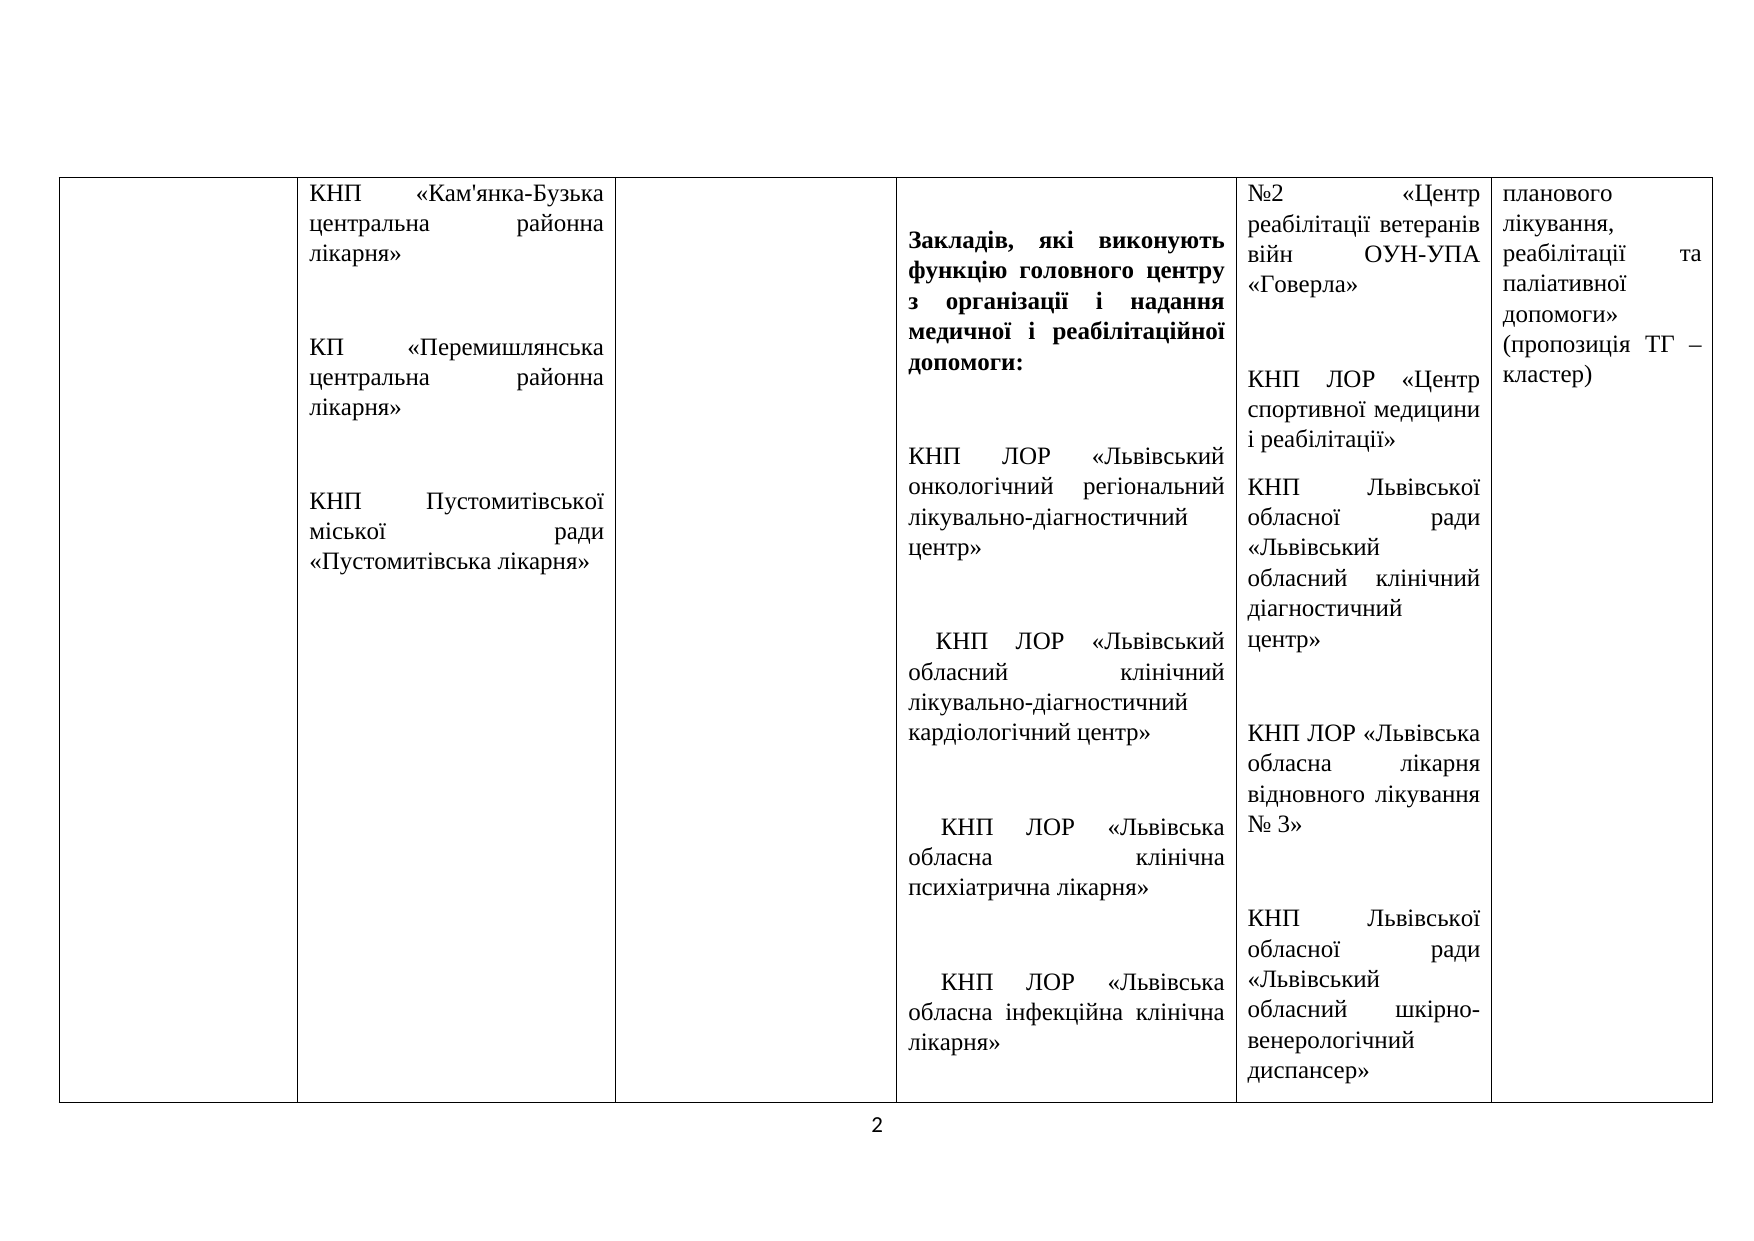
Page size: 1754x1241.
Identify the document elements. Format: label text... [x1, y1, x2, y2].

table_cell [1492, 178, 1712, 1102]
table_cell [60, 178, 297, 1102]
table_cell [897, 178, 1236, 1102]
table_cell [616, 178, 896, 1102]
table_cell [298, 178, 615, 1102]
